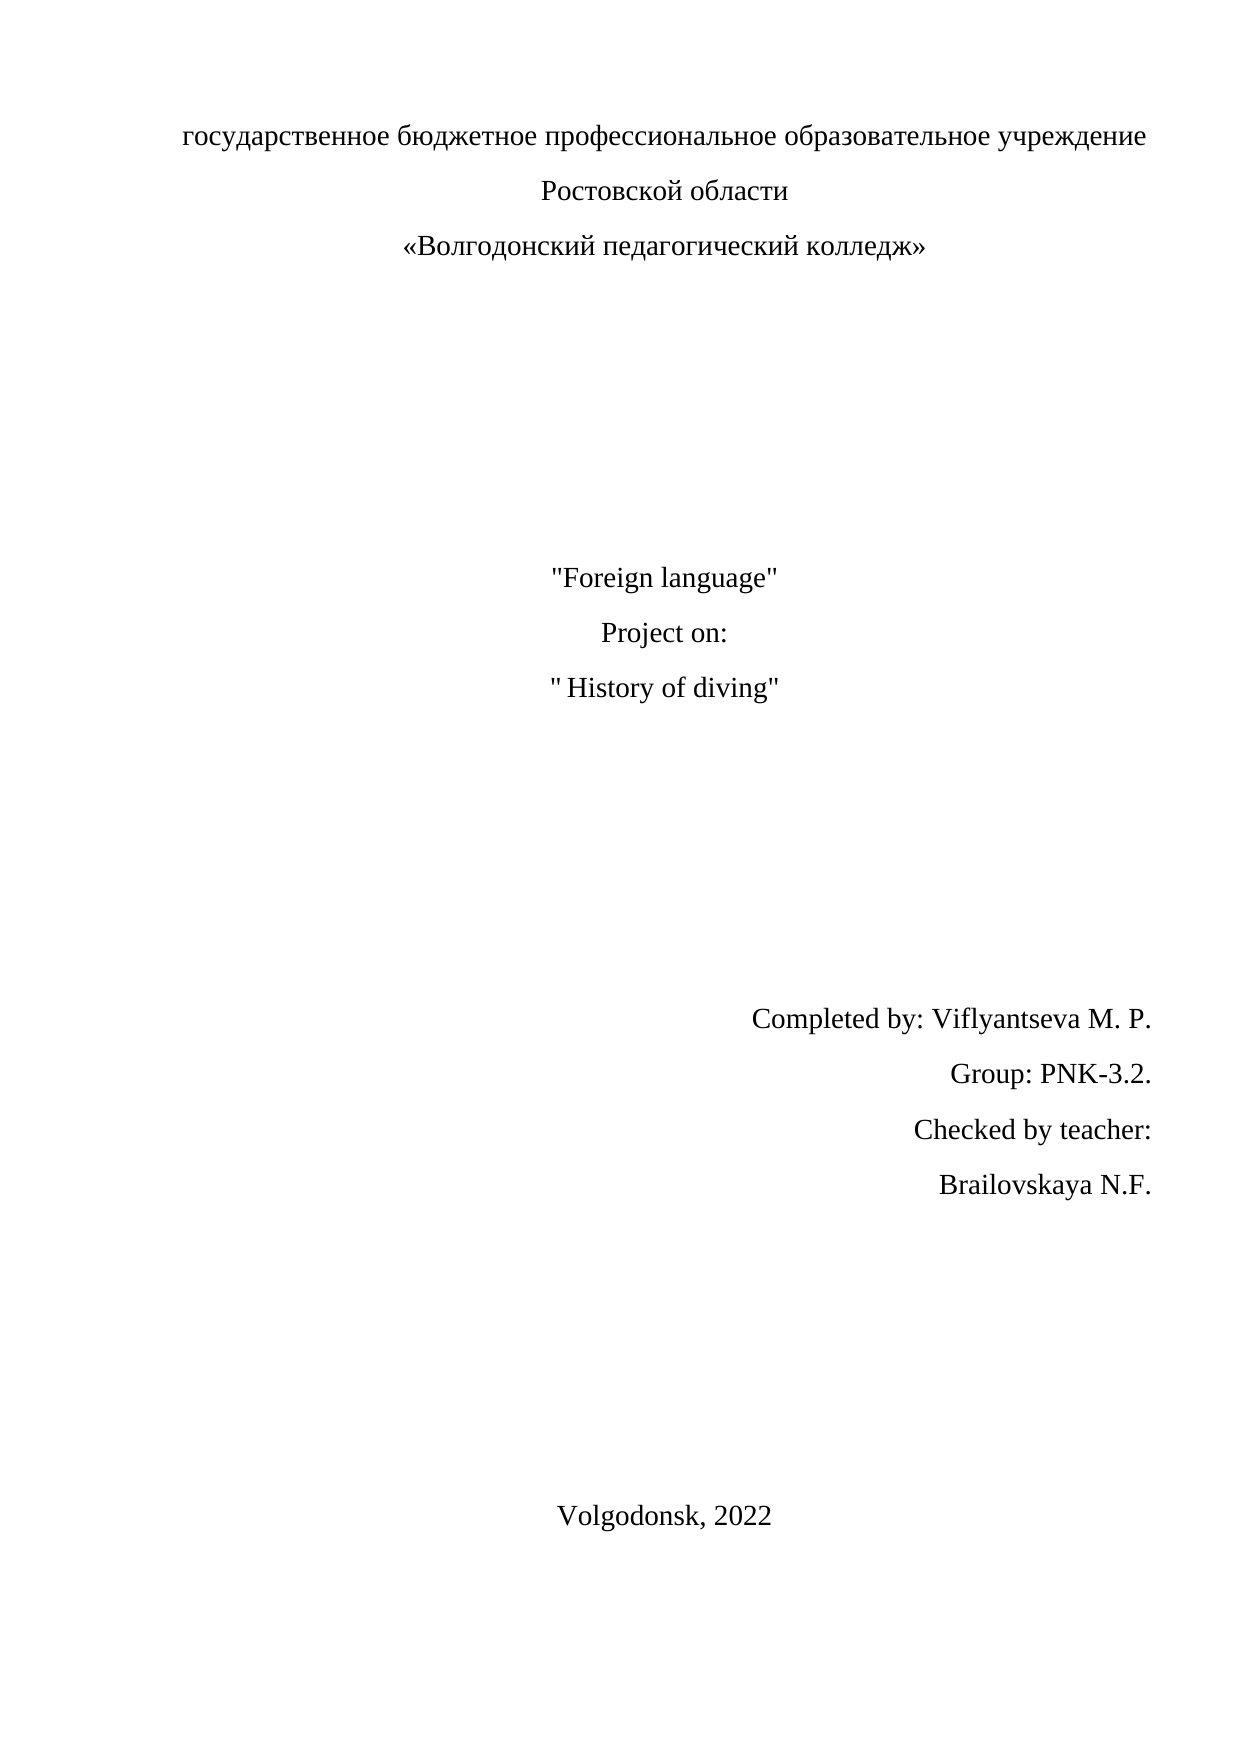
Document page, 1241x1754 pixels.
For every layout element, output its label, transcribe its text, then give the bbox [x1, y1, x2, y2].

text "Foreign language" [177, 560, 1152, 593]
text Volgodonsk, 2022 [177, 1498, 1152, 1532]
text государственное бюджетное профессиональное образовательное учреждение [177, 118, 1152, 152]
text Completed by: Viflyantseva M. P. [177, 1001, 1152, 1035]
text «Волгодонский педагогический колледж» [177, 228, 1152, 262]
text " History of diving" [177, 670, 1152, 704]
text Ростовской области [177, 173, 1152, 207]
text Group: PNK-3.2. [177, 1057, 1152, 1090]
text Checked by teacher: [177, 1112, 1152, 1145]
text Project on: [177, 615, 1152, 648]
text Brailovskaya N.F. [177, 1167, 1152, 1201]
